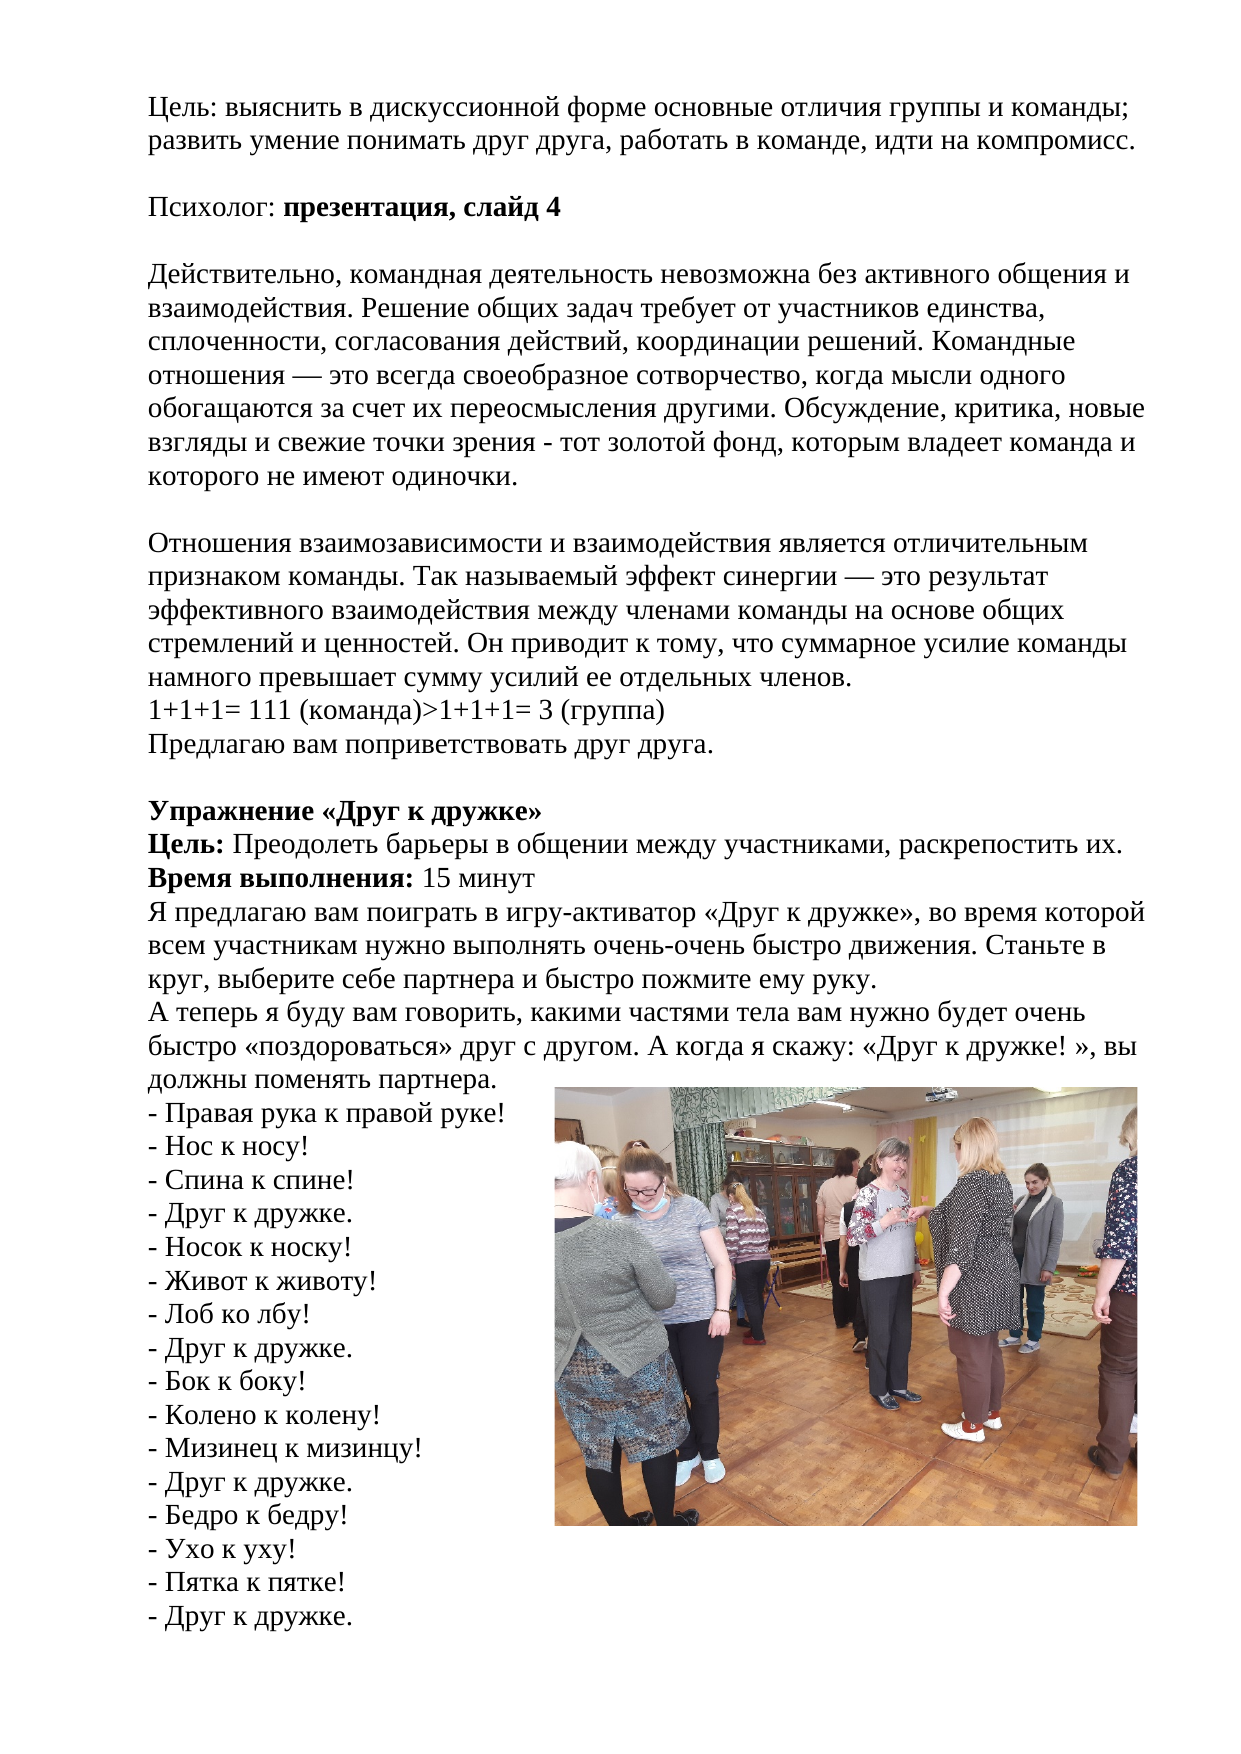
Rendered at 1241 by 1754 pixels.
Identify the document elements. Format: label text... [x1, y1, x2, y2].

text Цель: Преодолеть барьеры в общении между участниками, раскрепостить их. [148, 827, 1152, 860]
text Упражнение «Друг к дружке» [148, 793, 1152, 827]
text Предлагаю вам поприветствовать друг друга. [148, 726, 1152, 759]
text Отношения взаимозависимости и взаимодействия является отличительным признаком команды. Так называемый эффект синергии — это результат эффективного взаимодействия между членами команды на основе общих стремлений и ценностей. Он приводит к тому, что суммарное усилие команды намного превышает сумму усилий ее отдельных членов. [148, 525, 1152, 692]
text А теперь я буду вам говорить, какими частями тела вам нужно будет очень быстро «поздороваться» друг с другом. А когда я скажу: «Друг к дружке! », вы должны поменять партнера. [148, 994, 1152, 1095]
text Действительно, командная деятельность невозможна без активного общения и взаимодействия. Решение общих задач требует от участников единства, сплоченности, согласования действий, координации решений. Командные отношения — это всегда своеобразное сотворчество, когда мысли одного обогащаются за счет их переосмысления другими. Обсуждение, критика, новые взгляды и свежие точки зрения - тот золотой фонд, которым владеет команда и которого не имеют одиночки. [148, 256, 1152, 491]
text Цель: выяснить в дискуссионной форме основные отличия группы и команды; развить умение понимать друг друга, работать в команде, идти на компромисс. [148, 89, 1152, 156]
text Я предлагаю вам поиграть в игру-активатор «Друг к дружке», во время которой всем участникам нужно выполнять очень-очень быстро движения. Станьте в круг, выберите себе партнера и быстро пожмите ему руку. [148, 894, 1152, 994]
text 1+1+1= 111 (команда)>1+1+1= 3 (группа) [148, 692, 1152, 726]
picture [553, 1087, 1138, 1525]
text Психолог: презентация, слайд 4 [148, 189, 1152, 223]
text Время выполнения: 15 минут [148, 860, 1152, 894]
